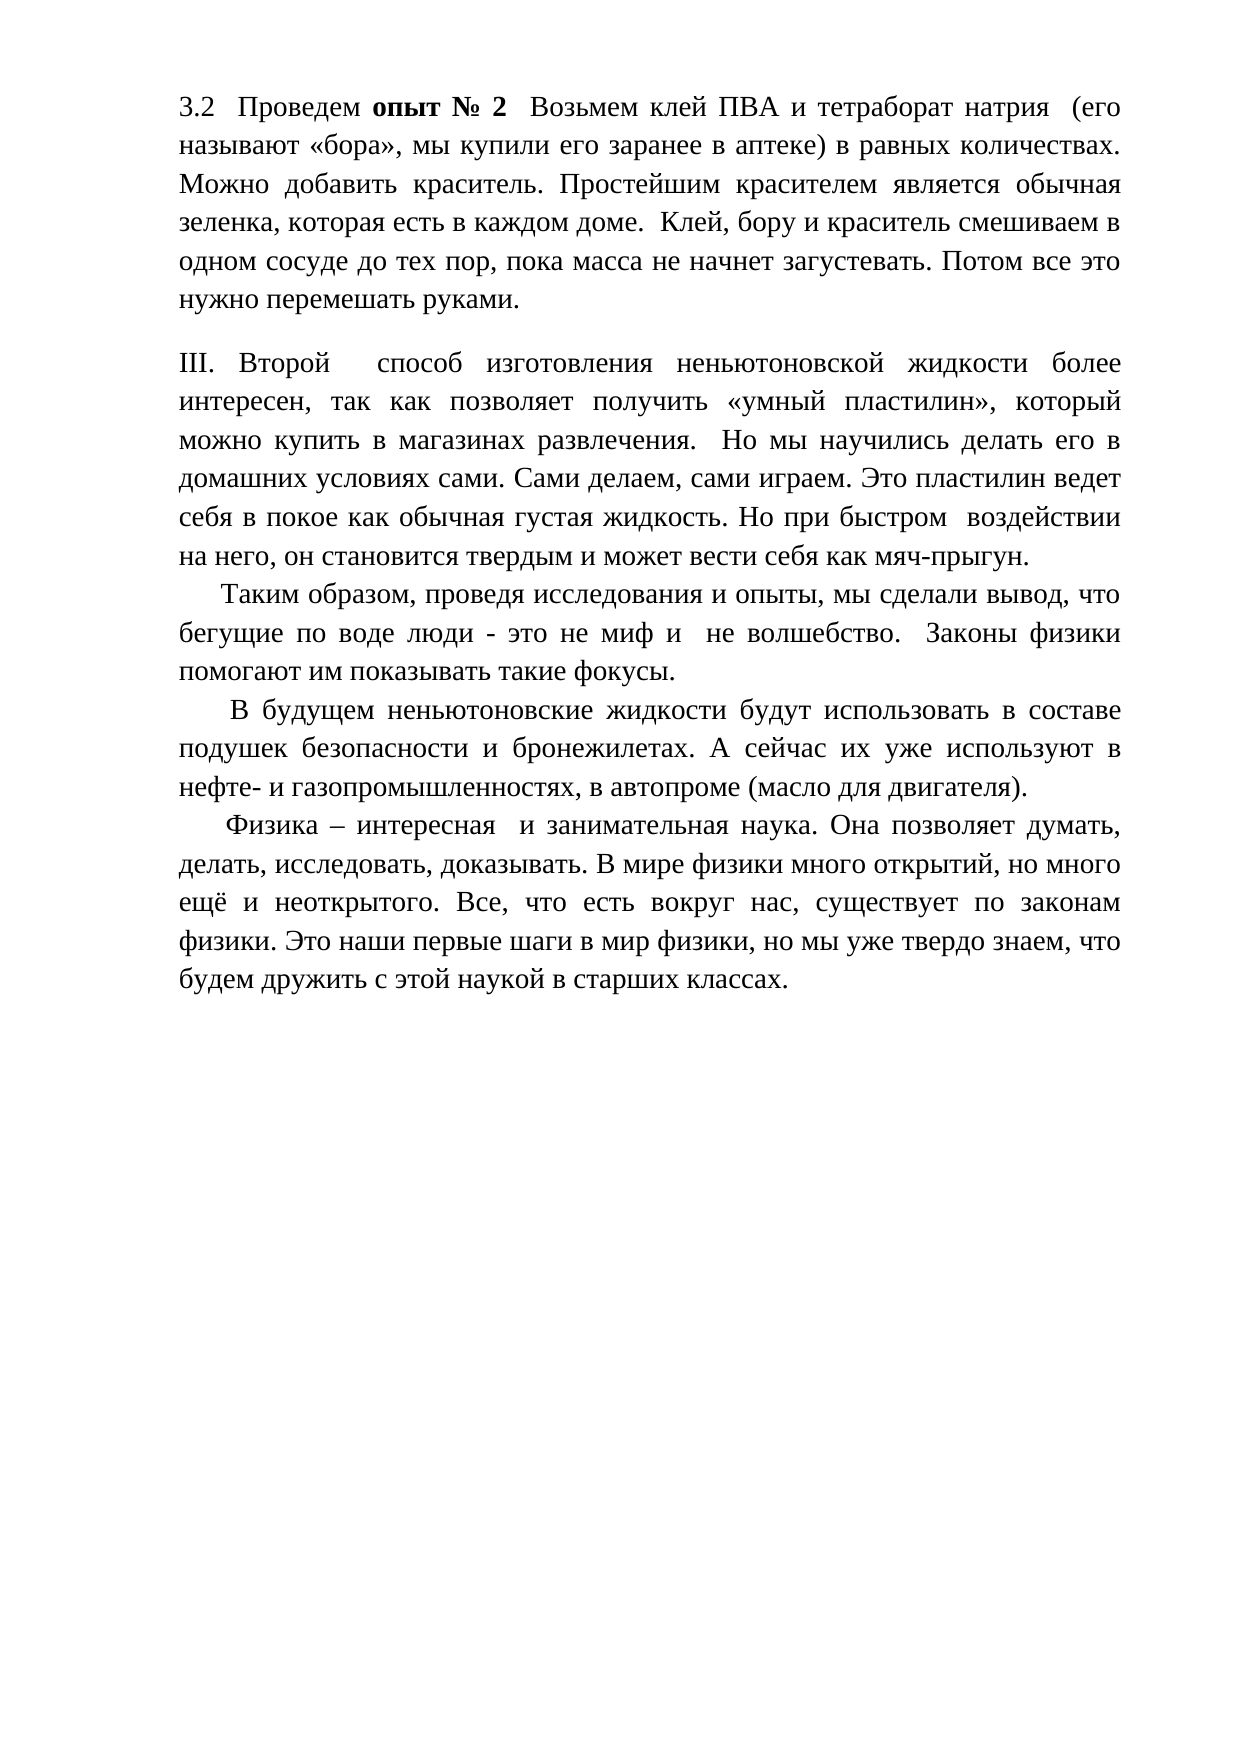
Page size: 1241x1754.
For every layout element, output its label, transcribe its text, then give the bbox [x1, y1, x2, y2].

text В будущем неньютоновские жидкости будут использовать в составе подушек безопасности и бронежилетах. А сейчас их уже используют в нефте- и газопромышленностях, в автопроме (масло для двигателя). [178, 692, 1122, 802]
text III. Второй способ изготовления неньютоновской жидкости более интересен, так как позволяет получить «умный пластилин», который можно купить в магазинах развлечения. Но мы научились делать его в домашних условиях сами. Сами делаем, сами играем. Это пластилин ведет себя в покое как обычная густая жидкость. Но при быстром воздействии на него, он становится твердым и может вести себя как мяч-прыгун. [178, 345, 1122, 571]
text Таким образом, проведя исследования и опыты, мы сделали вывод, что бегущие по воде люди - это не миф и не волшебство. Законы физики помогают им показывать такие фокусы. [178, 576, 1122, 687]
text Физика – интересная и занимательная наука. Она позволяет думать, делать, исследовать, доказывать. В мире физики много открытий, но много ещё и неоткрытого. Все, что есть вокруг нас, существует по законам физики. Это наши первые шаги в мир физики, но мы уже твердо знаем, что будем дружить с этой наукой в старших классах. [178, 807, 1122, 995]
text 3.2 Проведем опыт № 2 Возьмем клей ПВА и тетраборат натрия (его называют «бора», мы купили его заранее в аптеке) в равных количествах. Можно добавить краситель. Простейшим красителем является обычная зеленка, которая есть в каждом доме. Клей, бору и краситель смешиваем в одном сосуде до тех пор, пока масса не начнет загустевать. Потом все это нужно перемешать руками. [178, 89, 1122, 315]
